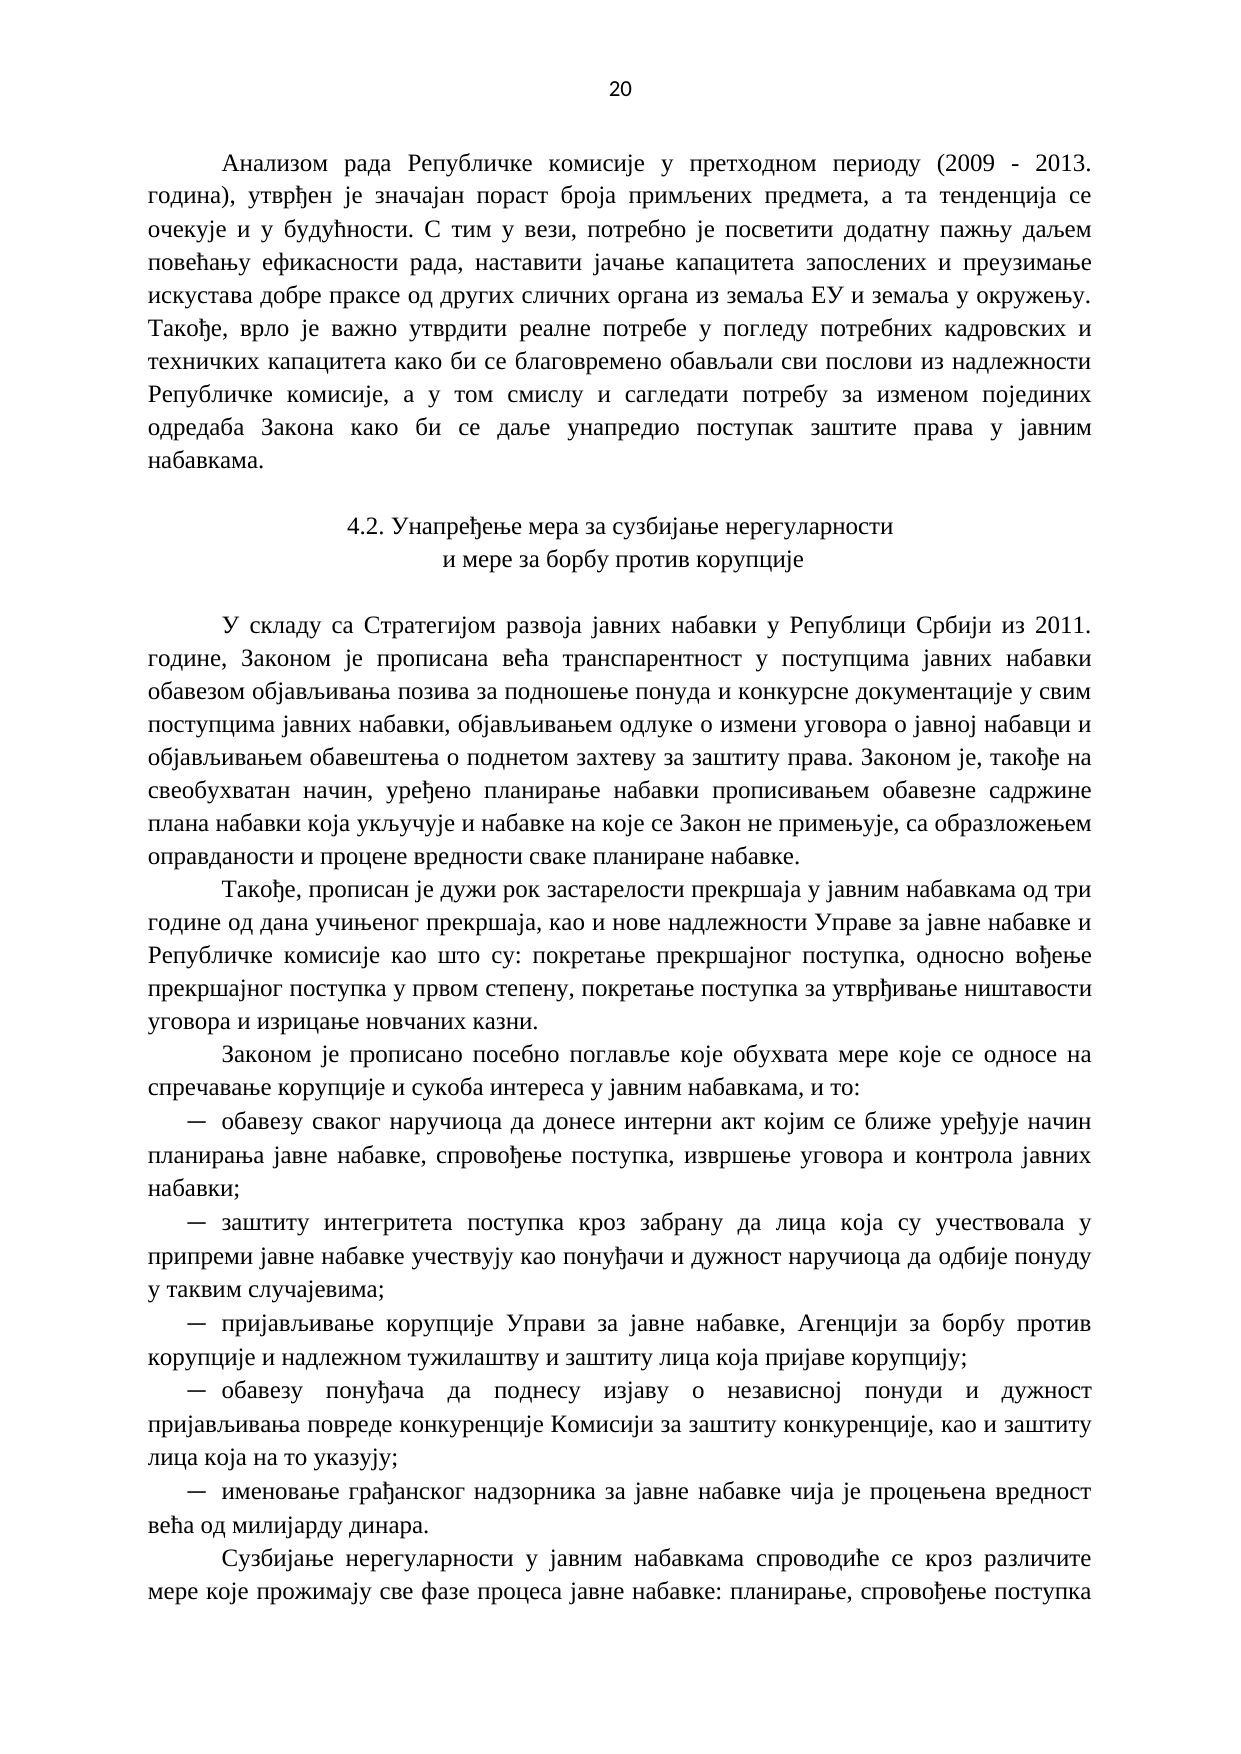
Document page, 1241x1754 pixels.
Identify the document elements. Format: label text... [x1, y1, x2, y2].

list именовање грађанског надзорника за јавне набавке чија је процењена вредност већа од милијарду динара. [148, 1476, 1093, 1539]
list обавезу понуђача да поднесу изјаву о независној понуди и дужност пријављивања повреде конкуренције Комисији за заштиту конкуренције, као и заштиту лица која на то указују; [148, 1375, 1093, 1471]
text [148, 1543, 1093, 1605]
text 4.2. Унапређење мера за сузбијање нерегуларности [148, 511, 1093, 539]
list пријављивање корупције Управи за јавне набавке, Агенцији за борбу против корупције и надлежном тужилаштву и заштиту лица која пријаве корупцију; [148, 1307, 1093, 1370]
text У складу са Стратегијом развоја јавних набавки у Републици Србији из 2011. године, Законом је прописана већа транспарентност у поступцима јавних набавки обавезом објављивања позива за подношење понуда и конкурсне документације у свим поступцима јавних набавки, објављивањем одлуке о измени уговора о јавној набавци и објављивањем обавештења о поднетом захтеву за заштиту права. Законом је, такође на свеобухватан начин, уређено планирање набавки прописивањем обавезне садржине плана набавки која укључује и набавке на које се Закон не примењује, са образложењем оправданости и процене вредности сваке планиране набавке. [148, 610, 1093, 870]
list обавезу сваког наручиоца да донесе интерни акт којим се ближе уређује начин планирања јавне набавке, спровођење поступка, извршење уговора и контрола јавних набавки; [148, 1105, 1093, 1202]
text Такође, прописан је дужи рок застарелости прекршаја у јавним набавкама од три године од дана учињеног прекршаја, као и нове надлежности Управе за јавне набавке и Републичке комисије као што су: покретање прекршајног поступка, односно вођење прекршајног поступка у првом степену, покретање поступка за утврђивање ништавости уговора и изрицање новчаних казни. [148, 874, 1093, 1035]
text Законом је прописано посебно поглавље које обухвата мере које се односе на спречавање корупције и сукоба интереса у јавним набавкама, и то: [148, 1039, 1093, 1101]
text Анализом рада Републичке комисије у претходном периоду (2009 - 2013. година), утврђен је значајан пораст броја примљених предмета, а та тенденција се очекује и у будућности. С тим у вези, потребно је посветити додатну пажњу даљем повећању ефикасности рада, наставити јачање капацитета запослених и преузимање искустава добре праксе од других сличних органа из земаља ЕУ и земаља у окружењу. Такође, врло је важно утврдити реалне потребе у погледу потребних кадровских и техничких капацитета како би се благовремено обављали сви послови из надлежности Републичке комисије, а у том смислу и сагледати потребу за изменом појединих одредаба Закона како би се даље унапредио поступак заштите права у јавним набавкама. [148, 148, 1093, 473]
list заштиту интегритета поступка кроз забрану да лица која су учествовала у припреми јавне набавке учествују као понуђачи и дужност наручиоца да одбије понуду у таквим случајевима; [148, 1206, 1093, 1303]
text и мере за борбу против корупције [148, 544, 1093, 573]
